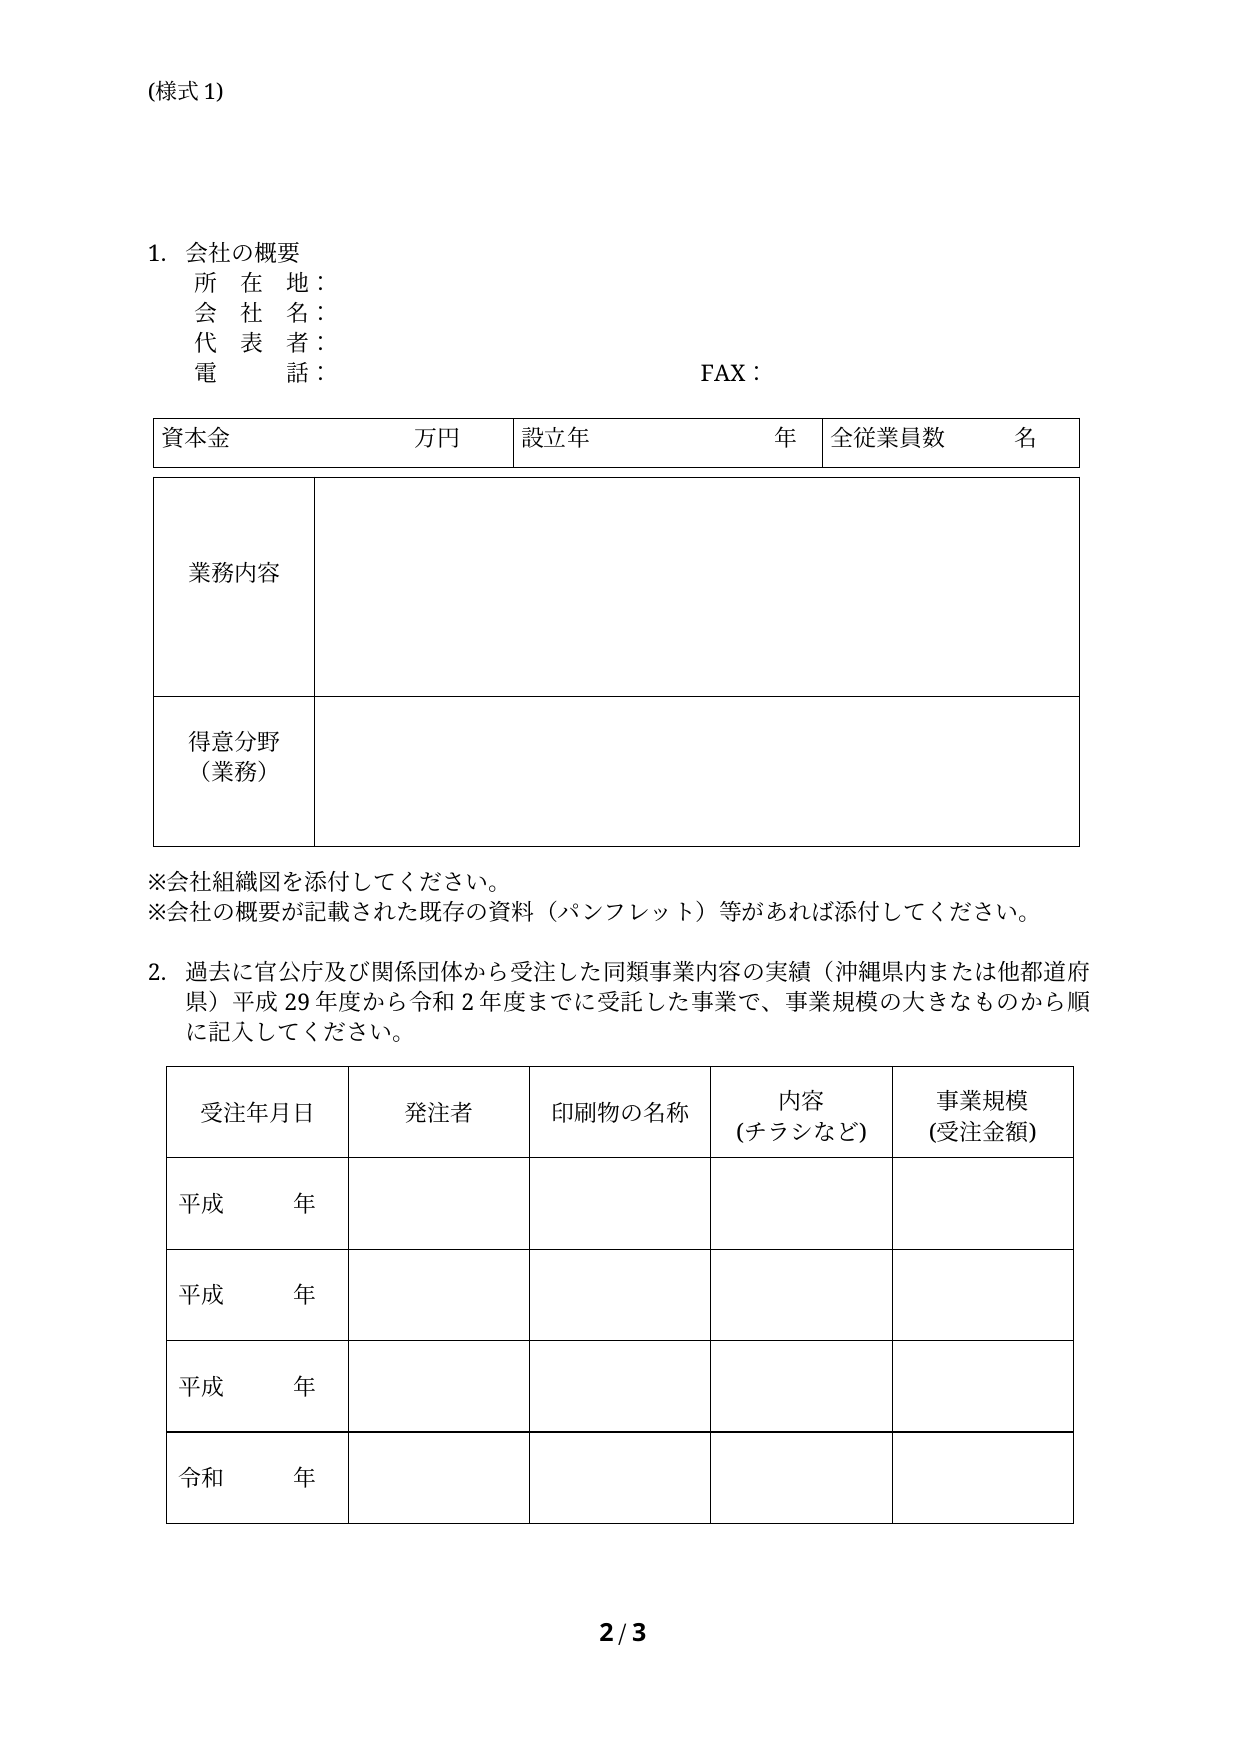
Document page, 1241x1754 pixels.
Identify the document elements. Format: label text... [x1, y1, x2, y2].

table_header 資本金 万円 [154, 419, 513, 467]
table_cell [711, 1250, 892, 1340]
table_header 事業規模 (受注金額) [893, 1067, 1073, 1157]
table_header 発注者 [349, 1067, 529, 1157]
table_header 受注年月日 [167, 1067, 348, 1157]
table_cell [349, 1158, 529, 1249]
table_cell [711, 1158, 892, 1249]
table_cell [349, 1341, 529, 1431]
text ※会社組織図を添付してください。 [148, 866, 1092, 896]
text 電 話： FAX： [148, 357, 1092, 387]
list 過去に官公庁及び関係団体から受注した同類事業内容の実績（沖縄県内または他都道府県）平成29年度から令和2年度までに受託した事業で、事業規模の大きなものから順に記入してください。 [148, 957, 1092, 1047]
text ※会社の概要が記載された既存の資料（パンフレット）等があれば添付してください。 [148, 896, 1092, 926]
table_cell [893, 1433, 1073, 1523]
table_cell [530, 1341, 710, 1431]
table_cell [711, 1341, 892, 1431]
text 代 表 者： [148, 327, 1092, 357]
text 会 社 名： [148, 297, 1092, 327]
table_header 内容 (チラシなど) [711, 1067, 892, 1157]
table_header 印刷物の名称 [530, 1067, 710, 1157]
table_cell [893, 1341, 1073, 1431]
table_cell [530, 1250, 710, 1340]
table_cell [893, 1250, 1073, 1340]
table_cell [349, 1250, 529, 1340]
table_cell [349, 1433, 529, 1523]
table_cell 令和 年 [167, 1433, 348, 1523]
text 所 在 地： [148, 267, 1092, 297]
table_cell [893, 1158, 1073, 1249]
list 会社の概要 [148, 237, 1092, 267]
table_cell [315, 478, 1079, 696]
table_header [149, 418, 154, 846]
table_cell [315, 697, 1079, 846]
table_cell 業務内容 [154, 478, 314, 696]
table_cell [711, 1433, 892, 1523]
table_header 全従業員数 名 [823, 419, 1079, 467]
table_cell [530, 1433, 710, 1523]
table_cell 平成 年 [167, 1250, 348, 1340]
table_cell 得意分野 （業務） [154, 697, 314, 846]
table_header 設立年 年 [514, 419, 822, 467]
table_cell [530, 1158, 710, 1249]
table_cell 平成 年 [167, 1158, 348, 1249]
table_cell 平成 年 [167, 1341, 348, 1431]
